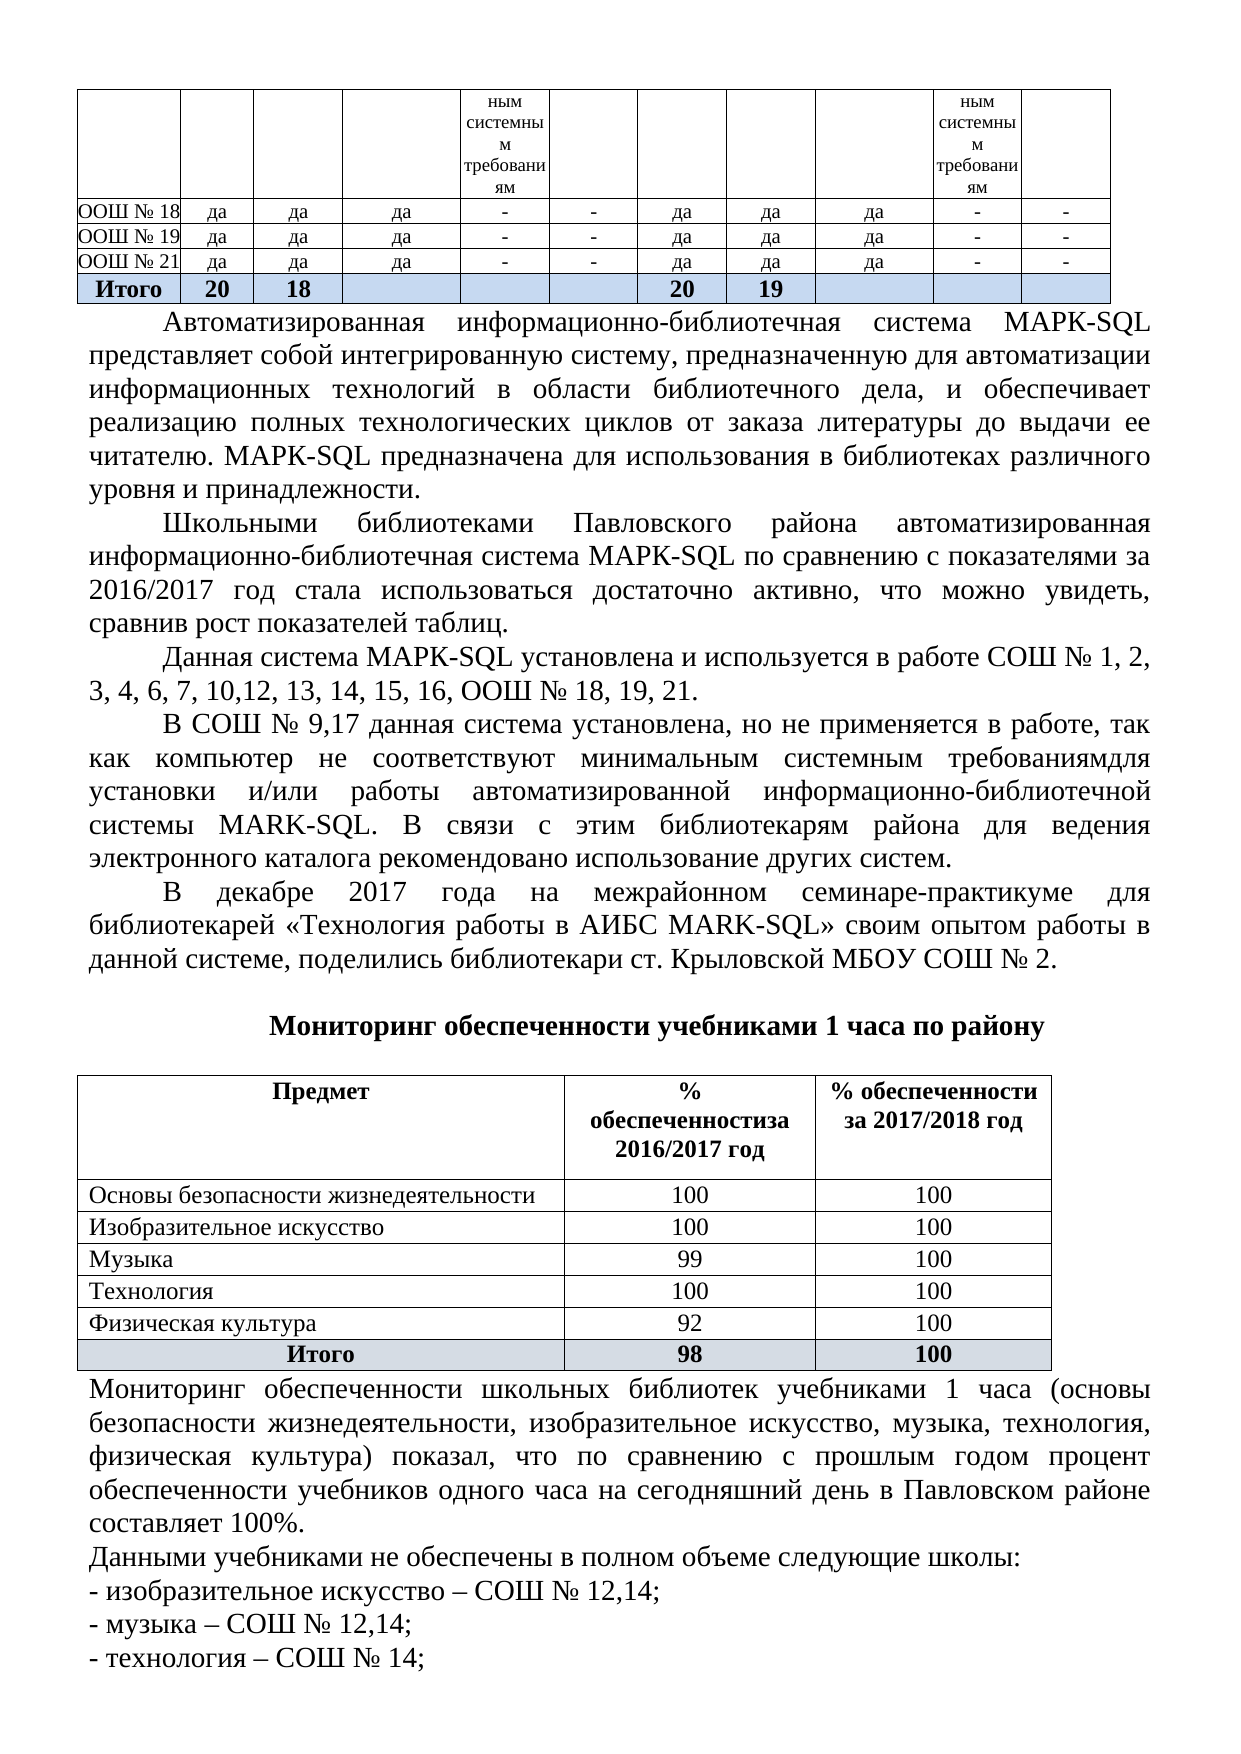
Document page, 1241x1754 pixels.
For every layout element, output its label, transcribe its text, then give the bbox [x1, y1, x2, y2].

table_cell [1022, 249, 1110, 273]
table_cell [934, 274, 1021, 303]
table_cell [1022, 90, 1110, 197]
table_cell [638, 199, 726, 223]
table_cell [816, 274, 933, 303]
text В декабре 2017 года на межрайонном семинаре-практикуме для библиотекарей «Технология работы в АИБС MARK-SQL» своим опытом работы в данной системе, поделились библиотекари ст. Крыловской МБОУ СОШ № 2. [89, 874, 1152, 974]
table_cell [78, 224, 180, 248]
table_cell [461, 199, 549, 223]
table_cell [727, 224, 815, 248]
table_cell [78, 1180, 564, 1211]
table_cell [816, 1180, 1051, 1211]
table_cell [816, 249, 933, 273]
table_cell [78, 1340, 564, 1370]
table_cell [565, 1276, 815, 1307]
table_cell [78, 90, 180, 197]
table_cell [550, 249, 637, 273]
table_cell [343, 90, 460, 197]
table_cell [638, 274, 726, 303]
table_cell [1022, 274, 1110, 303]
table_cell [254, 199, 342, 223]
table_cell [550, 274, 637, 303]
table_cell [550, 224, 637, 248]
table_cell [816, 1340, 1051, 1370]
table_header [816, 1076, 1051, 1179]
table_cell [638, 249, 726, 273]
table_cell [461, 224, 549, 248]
text Автоматизированная информационно-библиотечная система МАРК-SQL представляет собой интегрированную систему, предназначенную для автоматизации информационных технологий в области библиотечного дела, и обеспечивает реализацию полных технологических циклов от заказа литературы до выдачи ее читателю. МАРК-SQL предназначена для использования в библиотеках различного уровня и принадлежности. [89, 304, 1152, 505]
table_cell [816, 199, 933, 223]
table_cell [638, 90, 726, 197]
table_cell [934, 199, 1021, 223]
text Мониторинг обеспеченности школьных библиотек учебниками 1 часа (основы безопасности жизнедеятельности, изобразительное искусство, музыка, технология, физическая культура) показал, что по сравнению с прошлым годом процент обеспеченности учебников одного часа на сегодняшний день в Павловском районе составляет 100%. [89, 1371, 1152, 1539]
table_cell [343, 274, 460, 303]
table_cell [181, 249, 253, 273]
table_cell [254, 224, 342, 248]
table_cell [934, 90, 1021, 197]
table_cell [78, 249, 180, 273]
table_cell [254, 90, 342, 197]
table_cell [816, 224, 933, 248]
text - технология – СОШ № 14; [89, 1640, 1152, 1673]
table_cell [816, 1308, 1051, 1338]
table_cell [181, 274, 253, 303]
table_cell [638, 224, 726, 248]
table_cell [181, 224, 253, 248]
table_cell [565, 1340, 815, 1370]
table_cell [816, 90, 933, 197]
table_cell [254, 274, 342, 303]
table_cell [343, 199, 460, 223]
text Данными учебниками не обеспечены в полном объеме следующие школы: [89, 1539, 1152, 1573]
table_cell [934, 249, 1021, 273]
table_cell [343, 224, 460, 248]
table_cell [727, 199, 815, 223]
text - музыка – СОШ № 12,14; [89, 1606, 1152, 1640]
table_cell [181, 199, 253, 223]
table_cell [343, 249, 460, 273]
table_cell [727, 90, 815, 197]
text Мониторинг обеспеченности учебниками 1 часа по району [89, 1008, 1152, 1042]
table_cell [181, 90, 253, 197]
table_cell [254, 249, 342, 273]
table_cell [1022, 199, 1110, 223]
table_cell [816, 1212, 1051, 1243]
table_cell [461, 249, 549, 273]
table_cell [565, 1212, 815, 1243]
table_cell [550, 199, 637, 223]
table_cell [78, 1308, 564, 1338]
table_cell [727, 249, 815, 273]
text Данная система МАРК-SQL установлена и используется в работе СОШ № 1, 2, 3, 4, 6, 7, 10,12, 13, 14, 15, 16, ООШ № 18, 19, 21. [89, 639, 1152, 706]
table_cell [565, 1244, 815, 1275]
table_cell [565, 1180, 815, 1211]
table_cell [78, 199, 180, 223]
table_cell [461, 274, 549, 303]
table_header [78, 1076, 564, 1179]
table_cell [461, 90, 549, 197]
text - изобразительное искусство – СОШ № 12,14; [89, 1573, 1152, 1606]
text Школьными библиотеками Павловского района автоматизированная информационно-библиотечная система МАРК-SQL по сравнению с показателями за 2016/2017 год стала использоваться достаточно активно, что можно увидеть, сравнив рост показателей таблиц. [89, 505, 1152, 639]
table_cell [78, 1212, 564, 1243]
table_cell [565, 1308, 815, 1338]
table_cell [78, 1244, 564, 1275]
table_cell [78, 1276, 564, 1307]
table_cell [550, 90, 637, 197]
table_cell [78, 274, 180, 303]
text В СОШ № 9,17 данная система установлена, но не применяется в работе, так как компьютер не соответствуют минимальным системным требованиямдля установки и/или работы автоматизированной информационно-библиотечной системы MARK-SQL. В связи с этим библиотекарям района для ведения электронного каталога рекомендовано использование других систем. [89, 706, 1152, 874]
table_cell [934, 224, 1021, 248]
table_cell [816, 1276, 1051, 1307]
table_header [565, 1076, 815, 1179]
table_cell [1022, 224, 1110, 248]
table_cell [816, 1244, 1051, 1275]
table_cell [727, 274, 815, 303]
